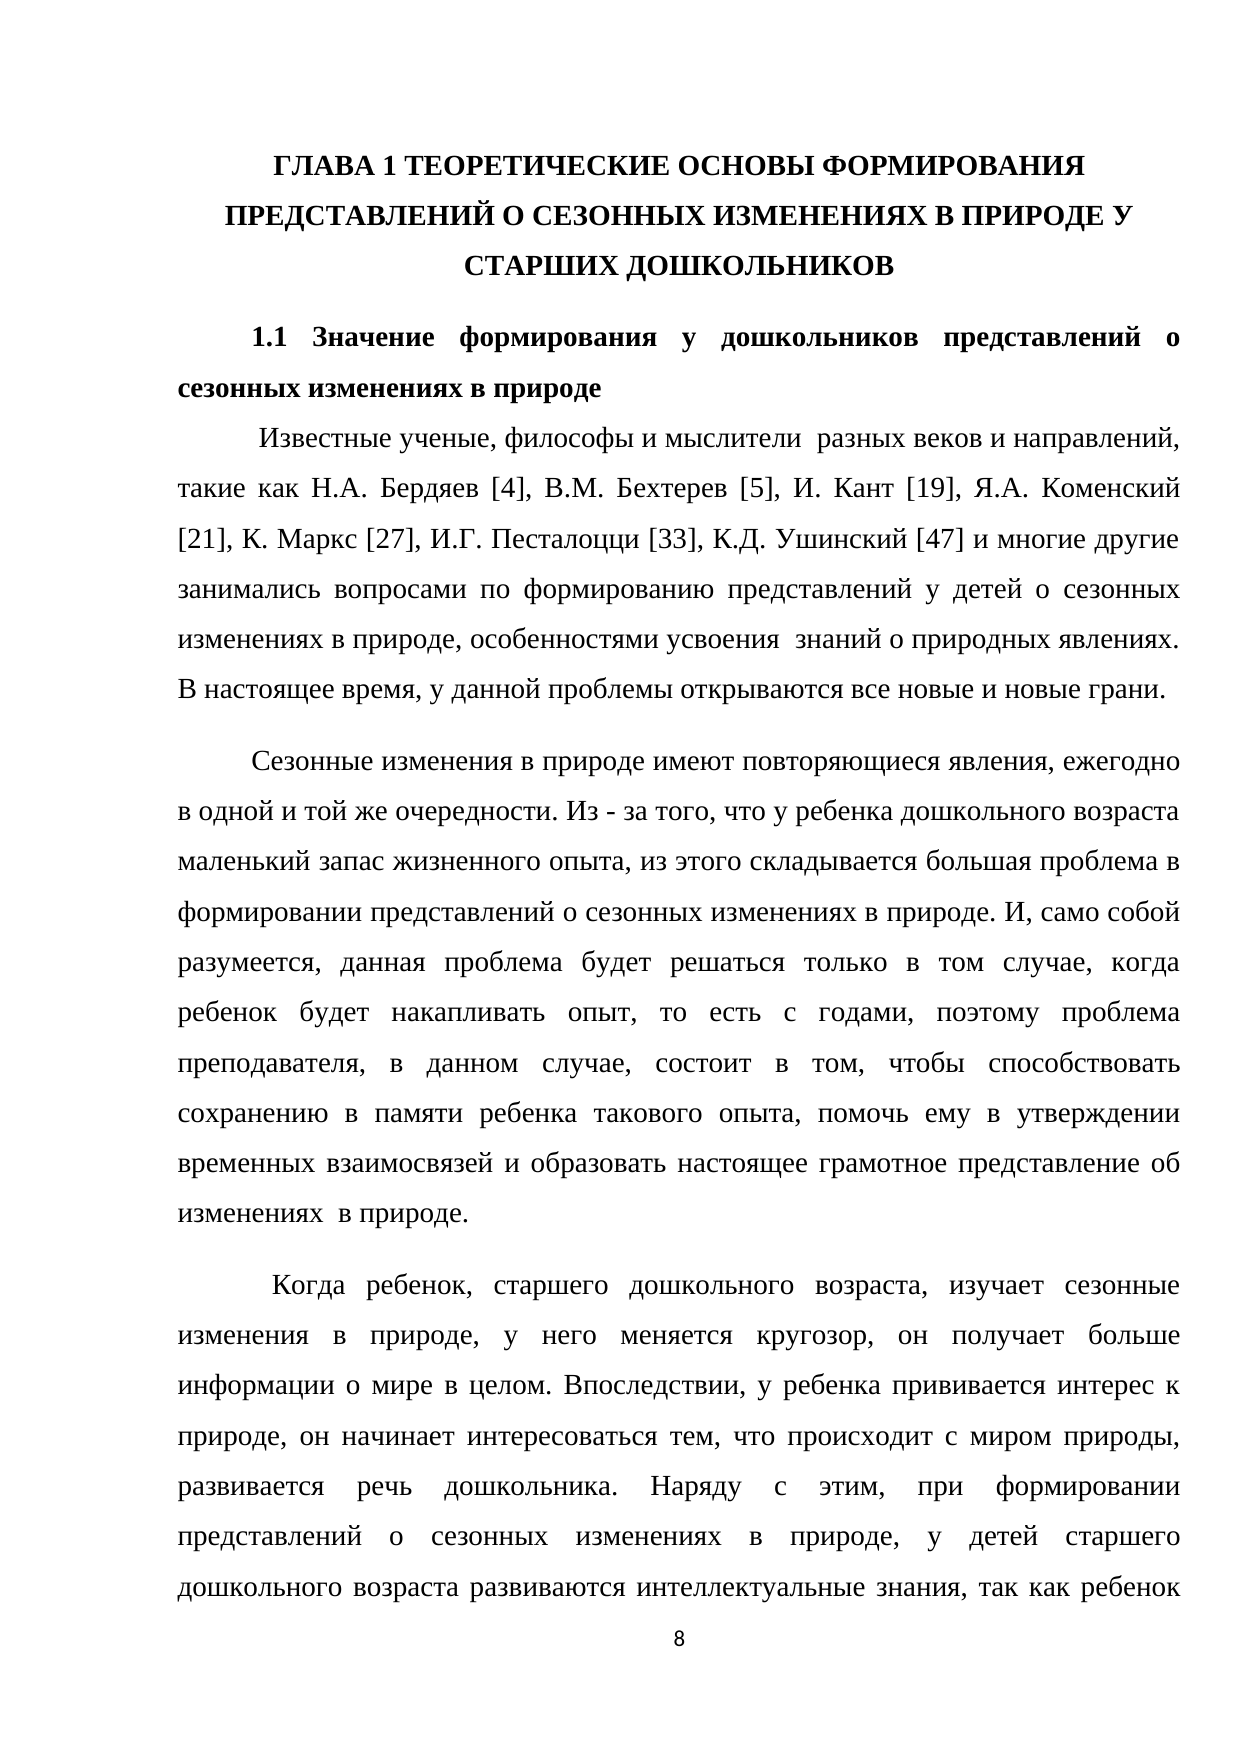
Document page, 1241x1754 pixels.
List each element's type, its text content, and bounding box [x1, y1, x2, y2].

subtitle 1.1 Значение формирования у дошкольников представлений о сезонных изменениях в природе [177, 319, 1181, 403]
subtitle ГЛАВА 1 ТЕОРЕТИЧЕСКИЕ ОСНОВЫ ФОРМИРОВАНИЯ ПРЕДСТАВЛЕНИЙ О СЕЗОННЫХ ИЗМЕНЕНИЯХ В ПРИРОДЕ У СТАРШИХ ДОШКОЛЬНИКОВ [177, 148, 1181, 282]
text Сезонные изменения в природе имеют повторяющиеся явления, ежегодно в одной и той же очередности. Из - за того, что у ребенка дошкольного возраста маленький запас жизненного опыта, из этого складывается большая проблема в формировании представлений о сезонных изменениях в природе. И, само собой разумеется, данная проблема будет решаться только в том случае, когда ребенок будет накапливать опыт, то есть с годами, поэтому проблема преподавателя, в данном случае, состоит в том, чтобы способствовать сохранению в памяти ребенка такового опыта, помочь ему в утверждении временных взаимосвязей и образовать настоящее грамотное представление об изменениях в природе. [177, 743, 1181, 1229]
text Известные ученые, философы и мыслители разных веков и направлений, такие как Н.А. Бердяев [4], В.М. Бехтерев [5], И. Кант [19], Я.А. Коменский [21], К. Маркс [27], И.Г. Песталоцци [33], К.Д. Ушинский [47] и многие другие занимались вопросами по формированию представлений у детей о сезонных изменениях в природе, особенностями усвоения знаний о природных явлениях. В настоящее время, у данной проблемы открываются все новые и новые грани. [177, 420, 1181, 705]
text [177, 1267, 1181, 1602]
